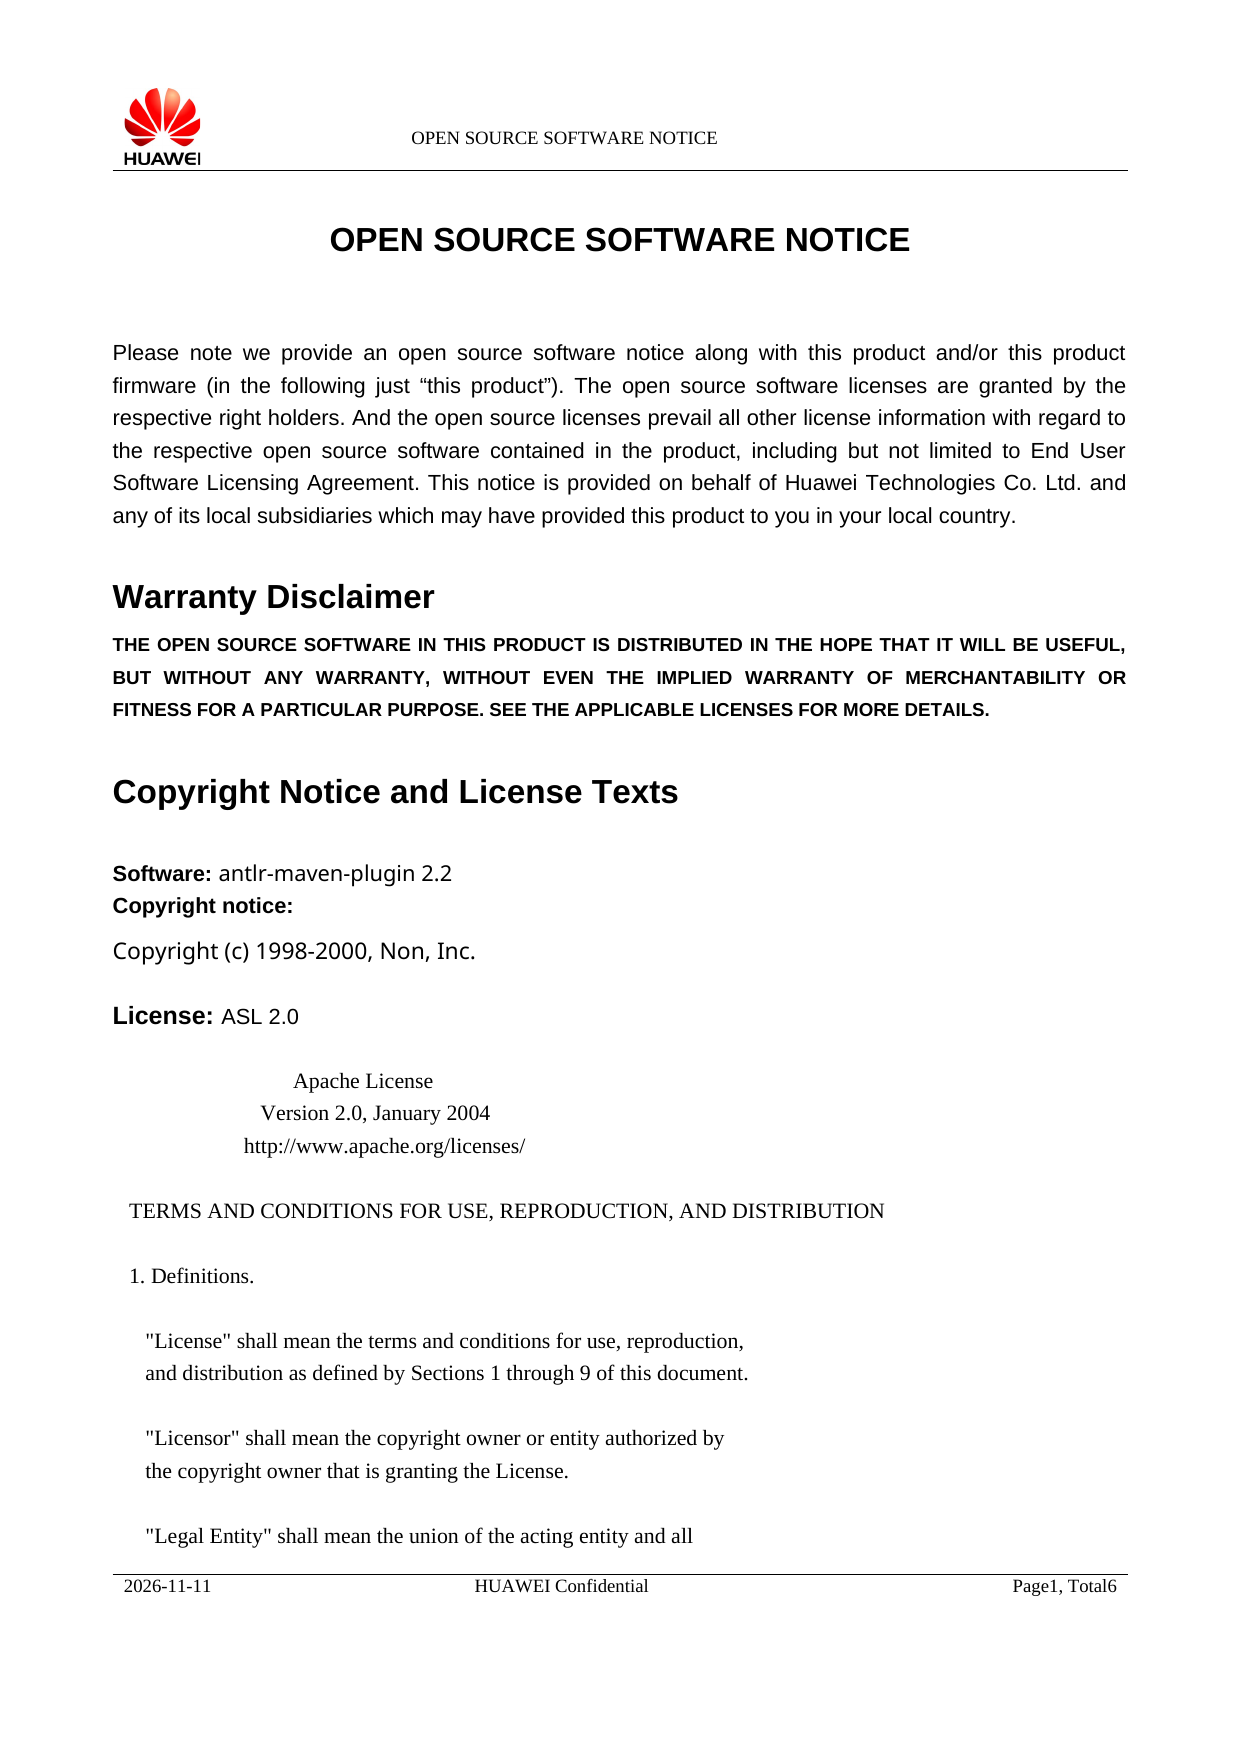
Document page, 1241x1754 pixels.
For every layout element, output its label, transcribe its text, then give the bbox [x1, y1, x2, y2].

text Copyright (c) 1998-2000, Non, Inc. [112, 934, 1128, 999]
text Copyright notice: [112, 889, 1128, 921]
text OPEN SOURCE SOFTWARE NOTICE [112, 206, 1128, 271]
text Copyright Notice and License Texts [112, 759, 1128, 824]
text Please note we provide an open source software notice along with this product and/or this product firmware (in the following just “this product”). The open source software licenses are granted by the respective right holders. And the open source licenses prevail all other license information with regard to the respective open source software contained in the product, including but not limited to End User Software Licensing Agreement. This notice is provided on behalf of Huawei Technologies Co. Ltd. and any of its local subsidiaries which may have provided this product to you in your local country. [112, 336, 1128, 531]
picture [124, 88, 201, 165]
text The open source software in this product is distributed in the hope that it will be useful, but WITHOUT ANY WARRANTY, without even the implied warranty of MERCHANTABILITY or FITNESS FOR A PARTICULAR PURPOSE. See the applicable licenses for more details. [112, 629, 1128, 726]
text License: ASL 2.0 [112, 999, 1128, 1031]
title Software: antlr-maven-plugin 2.2 [112, 856, 1128, 889]
text Warranty Disclaimer [112, 564, 1128, 629]
